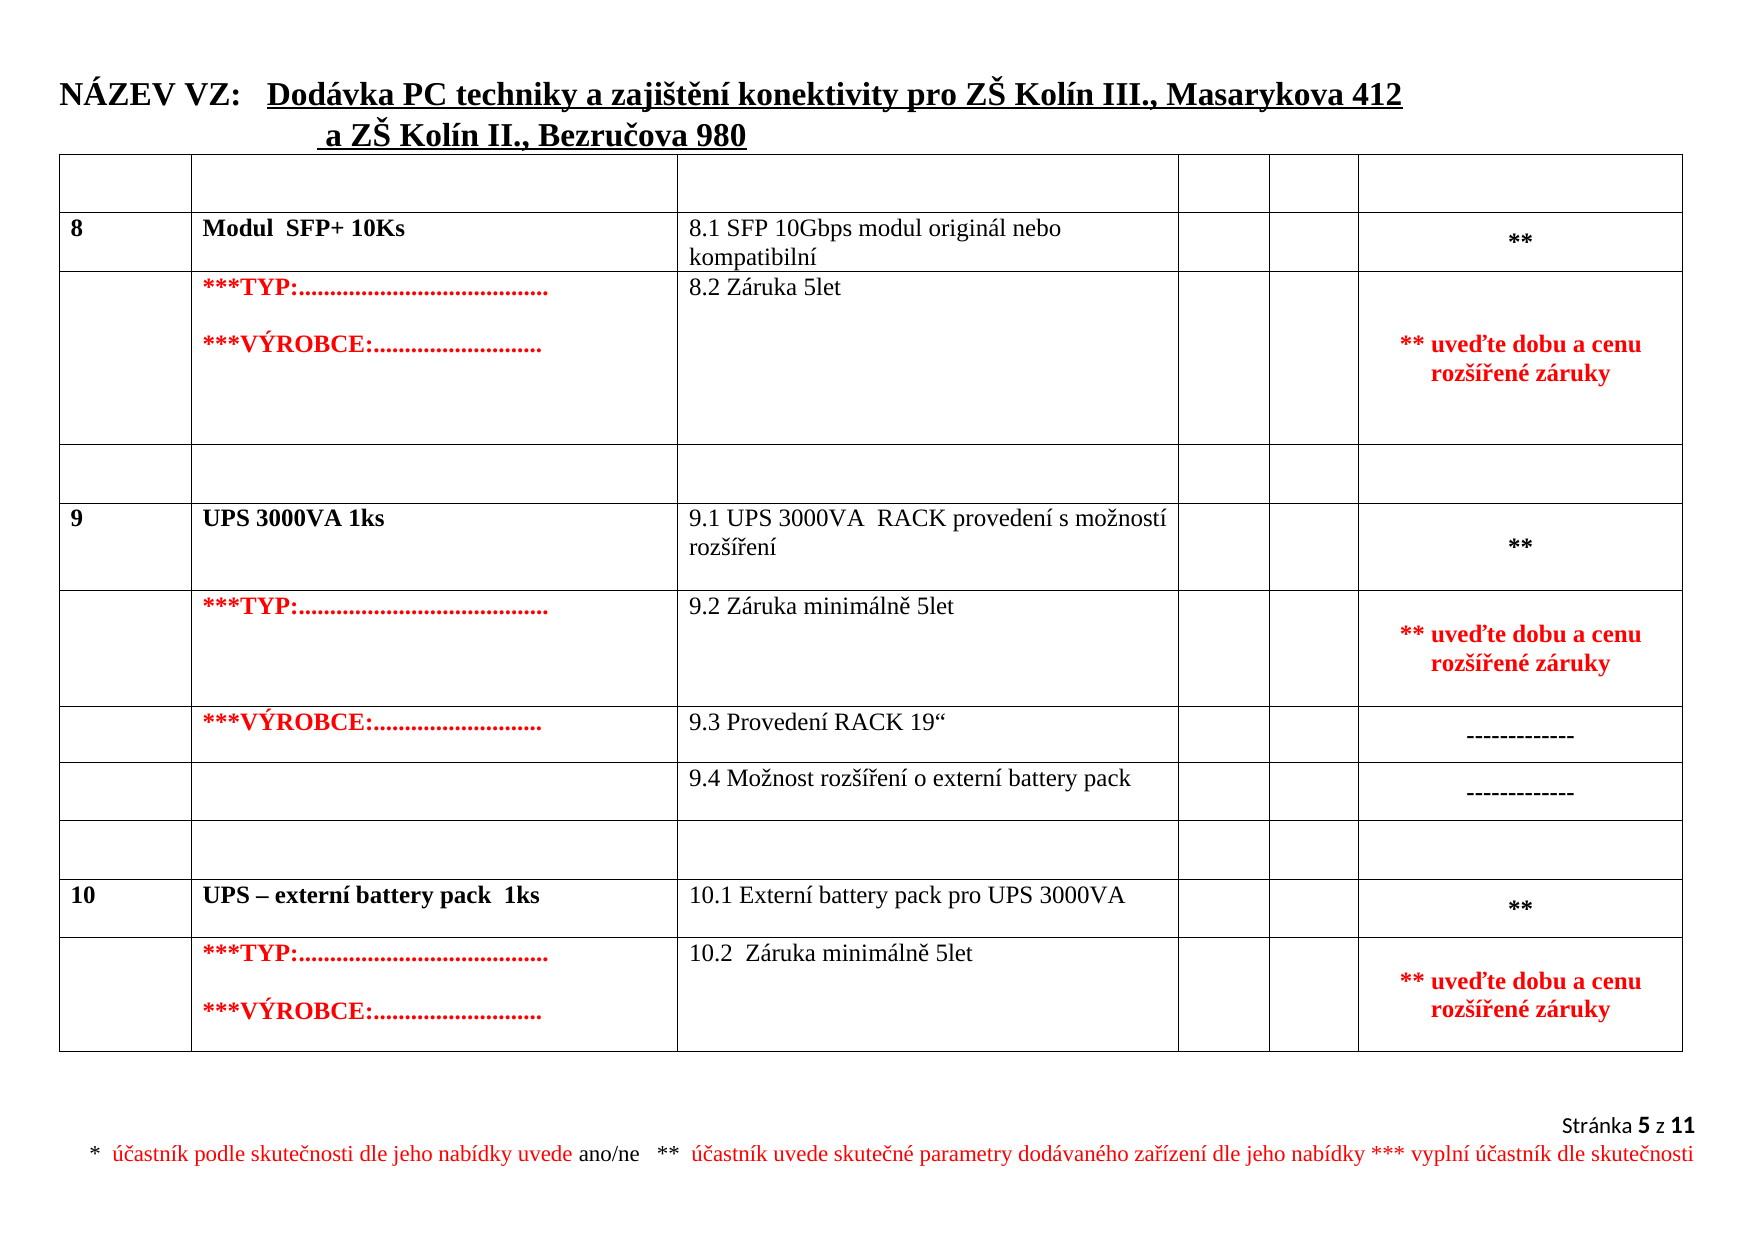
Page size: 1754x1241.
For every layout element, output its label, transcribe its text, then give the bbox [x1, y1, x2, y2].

table_cell [60, 938, 191, 1051]
table_cell [1270, 938, 1358, 1051]
table_cell [1270, 821, 1358, 879]
table_cell ------------- [1359, 763, 1682, 820]
table_cell 9.3 Provedení RACK 19“ [678, 707, 1178, 762]
table_cell ** uveďte dobu a cenu rozšířené záruky [1359, 272, 1682, 444]
table_cell ------------- [1359, 707, 1682, 762]
table_cell 9 [60, 504, 191, 590]
table_cell ** [1359, 880, 1682, 937]
table_cell [1270, 591, 1358, 706]
table_cell [60, 707, 191, 762]
table_cell [1179, 213, 1269, 271]
table_cell [1179, 880, 1269, 937]
table_cell [1359, 821, 1682, 879]
table_cell [678, 445, 1178, 502]
table_cell UPS 3000VA 1ks [192, 504, 677, 590]
table_cell [60, 445, 191, 502]
table_cell [60, 763, 191, 820]
table_cell [1270, 155, 1358, 212]
table_cell [192, 821, 677, 879]
table_cell ***TYP:........................................ ***VÝROBCE:........................... [192, 272, 677, 444]
table_cell [1270, 707, 1358, 762]
table_cell [1179, 938, 1269, 1051]
table_cell [1179, 591, 1269, 706]
table_cell [1179, 821, 1269, 879]
table_cell [60, 591, 191, 706]
table_cell [1179, 707, 1269, 762]
table_cell 9.4 Možnost rozšíření o externí battery pack [678, 763, 1178, 820]
table_cell [60, 155, 191, 212]
table_cell ** [1359, 504, 1682, 590]
table_cell [60, 272, 191, 444]
table_cell 8.1 SFP 10Gbps modul originál nebo kompatibilní [678, 213, 1178, 271]
table_cell [1270, 504, 1358, 590]
table_cell [192, 155, 677, 212]
table_cell [1179, 445, 1269, 502]
table_cell ** [1359, 213, 1682, 271]
table_cell [1359, 155, 1682, 212]
table_cell [678, 155, 1178, 212]
table_cell [678, 821, 1178, 879]
table_cell 10 [60, 880, 191, 937]
table_cell 9.1 UPS 3000VA RACK provedení s možností rozšíření [678, 504, 1178, 590]
table_cell [1359, 445, 1682, 502]
table_cell ***VÝROBCE:........................... [192, 707, 677, 762]
table_cell [1270, 272, 1358, 444]
table_cell UPS – externí battery pack 1ks [192, 880, 677, 937]
table_cell 10.1 Externí battery pack pro UPS 3000VA [678, 880, 1178, 937]
table_cell [192, 445, 677, 502]
table_cell ** uveďte dobu a cenu rozšířené záruky [1359, 938, 1682, 1051]
table_cell [1179, 763, 1269, 820]
table_cell [192, 763, 677, 820]
table_cell [1270, 880, 1358, 937]
table_cell [1270, 213, 1358, 271]
table_cell [1270, 763, 1358, 820]
table_cell Modul SFP+ 10Ks [192, 213, 677, 271]
table_cell 8.2 Záruka 5let [678, 272, 1178, 444]
table_cell [1179, 272, 1269, 444]
table_cell 10.2 Záruka minimálně 5let [678, 938, 1178, 1051]
table_cell ***TYP:........................................ ***VÝROBCE:........................... [192, 938, 677, 1051]
table_cell 9.2 Záruka minimálně 5let [678, 591, 1178, 706]
table_cell [1270, 445, 1358, 502]
table_cell ** uveďte dobu a cenu rozšířené záruky [1359, 591, 1682, 706]
table_cell [1179, 504, 1269, 590]
table_cell [60, 821, 191, 879]
table_cell 8 [60, 213, 191, 271]
table_cell [1179, 155, 1269, 212]
table_cell ***TYP:........................................ [192, 591, 677, 706]
